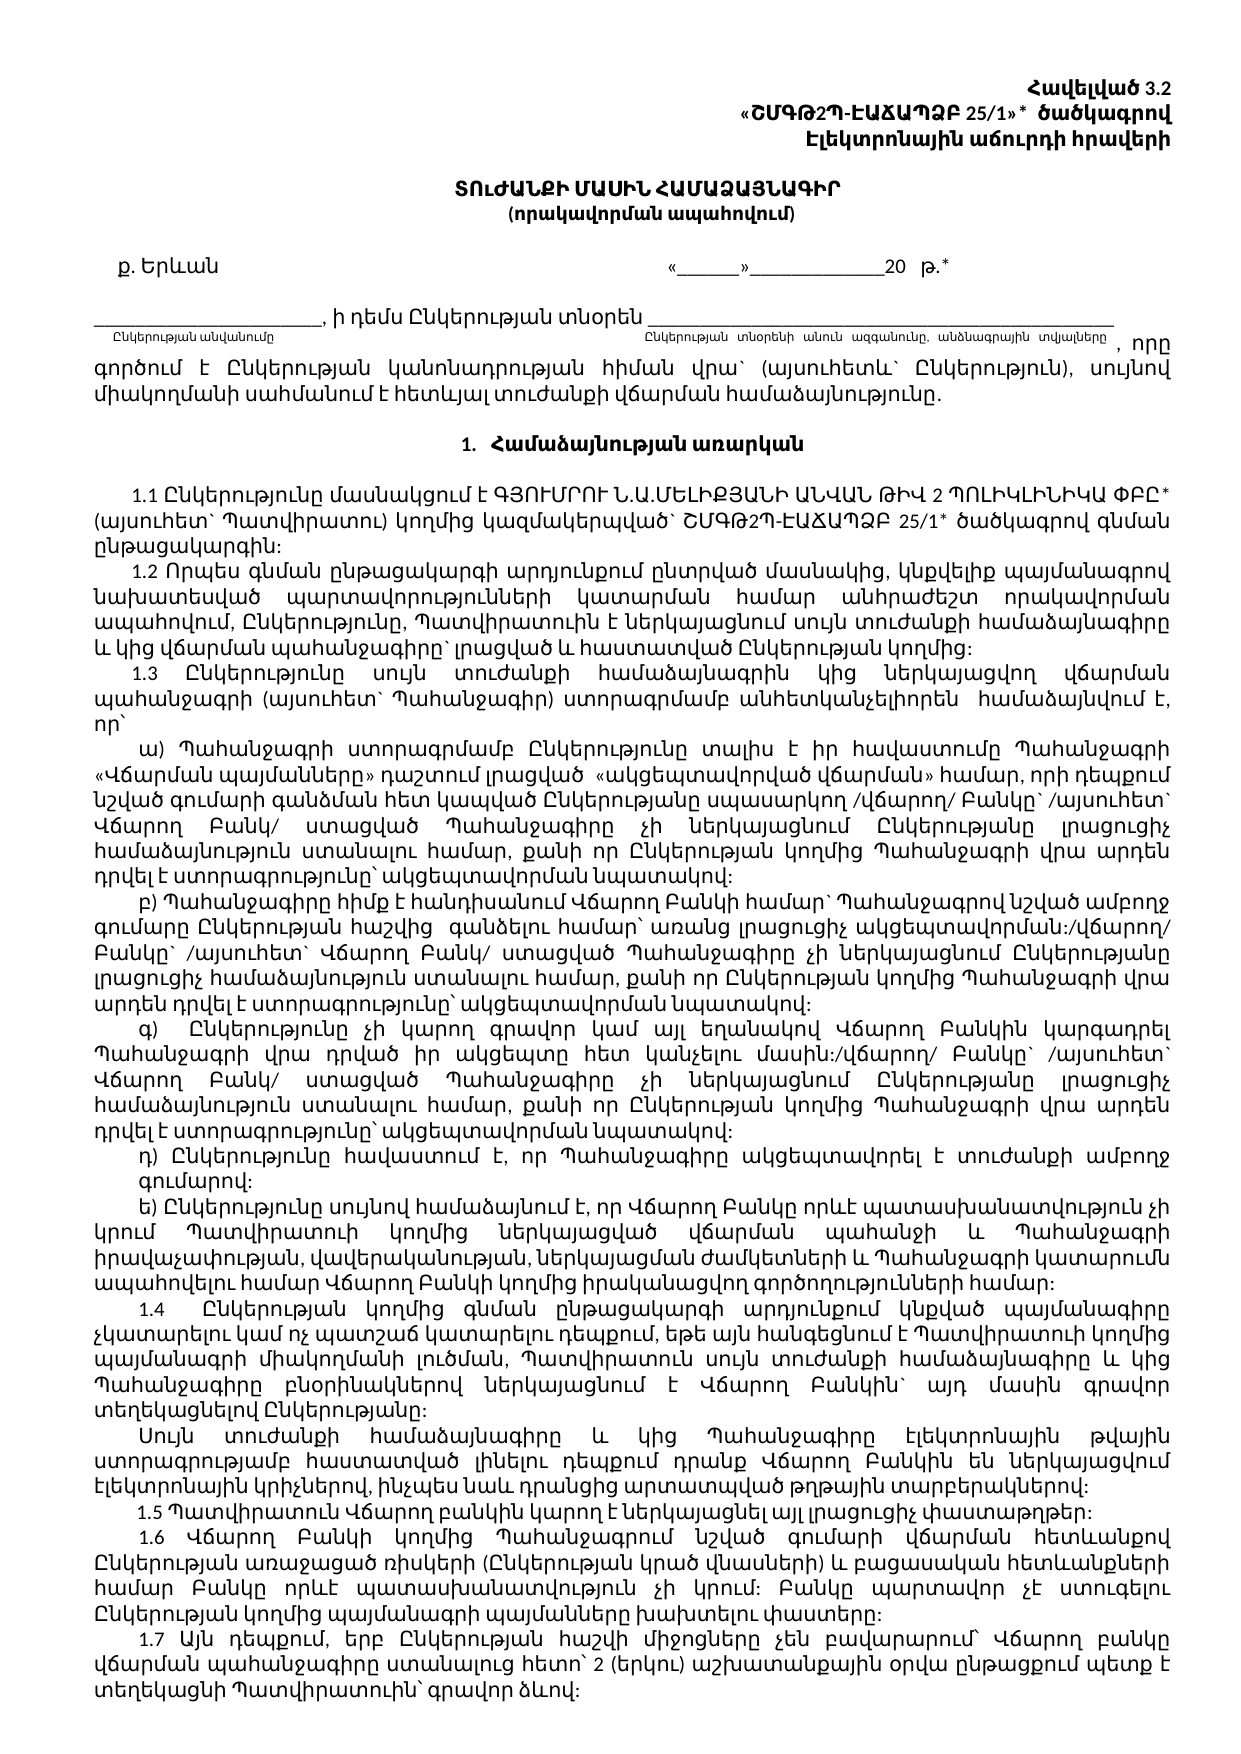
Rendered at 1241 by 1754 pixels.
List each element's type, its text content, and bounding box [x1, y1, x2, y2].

text ա) Պահանջագրի ստորագրմամբ Ընկերությունը տալիս է իր հավաստումը Պահանջագրի «Վճարման պայմանները» դաշտում լրացված «ակցեպտավորված վճարման» համար, որի դեպքում նշված գումարի գանձման հետ կապված Ընկերությանը սպասարկող /վճարող/ Բանկը` /այսուհետ` Վճարող Բանկ/ ստացված Պահանջագիրը չի ներկայացնում Ընկերությանը լրացուցիչ համաձայնություն ստանալու համար, քանի որ Ընկերության կողմից Պահանջագրի վրա արդեն դրվել է ստորագրությունը՝ ակցեպտավորման նպատակով: [94, 737, 1171, 889]
text (որակավորման ապահովում) [94, 202, 1171, 225]
text գ) Ընկերությունը չի կարող գրավոր կամ այլ եղանակով Վճարող Բանկին կարգադրել Պահանջագրի վրա դրված իր ակցեպտը հետ կանչելու մասին:/վճարող/ Բանկը` /այսուհետ` Վճարող Բանկ/ ստացված Պահանջագիրը չի ներկայացնում Ընկերությանը լրացուցիչ համաձայնություն ստանալու համար, քանի որ Ընկերության կողմից Պահանջագրի վրա արդեն դրվել է ստորագրությունը՝ ակցեպտավորման նպատակով: [94, 1016, 1171, 1143]
text 1.1 Ընկերությունը մասնակցում է ԳՅՈՒՄՐՈՒ Ն.Ա.ՄԵԼԻՔՅԱՆԻ ԱՆՎԱՆ ԹԻՎ 2 ՊՈԼԻԿԼԻՆԻԿԱ ՓԲԸ* (այսուհետ` Պատվիրատու) կողմից կազմակերպված` ՇՄԳԹ2Պ-ԷԱՃԱՊՁԲ 25/1* ծածկագրով գնման ընթացակարգին: [94, 482, 1171, 559]
text դ) Ընկերությունը հավաստում է, որ Պահանջագիրը ակցեպտավորել է տուժանքի ամբողջ գումարով: [138, 1143, 1171, 1194]
text 1.4 Ընկերության կողմից գնման ընթացակարգի արդյունքում կնքված պայմանագիրը չկատարելու կամ ոչ պատշաճ կատարելու դեպքում, եթե այն հանգեցնում է Պատվիրատուի կողմից պայմանագրի միակողմանի լուծման, Պատվիրատուն սույն տուժանքի համաձայնագիրը և կից Պահանջագիրը բնօրինակներով ներկայացնում է Վճարող Բանկին` այդ մասին գրավոր տեղեկացնելով Ընկերությանը: [94, 1296, 1171, 1423]
text Էլեկտրոնային աճուրդի հրավերի [94, 126, 1171, 151]
text Ընկերության անվանումը Ընկերության տնօրենի անուն ազգանունը, անձնագրային տվյալները , որը գործում է Ընկերության կանոնադրության հիման վրա` (այսուհետև` Ընկերություն), սույնով միակողմանի սահմանում է հետևյալ տուժանքի վճարման համաձայնությունը. [94, 330, 1171, 406]
text ______________________, ի դեմս Ընկերության տնօրեն _____________________________________________ [94, 304, 1171, 330]
text ք. Երևան «______»_____________20 թ.* [94, 254, 1171, 279]
text Սույն տուժանքի համաձայնագիրը և կից Պահանջագիրը էլեկտրոնային թվային ստորագրությամբ հաստատված լինելու դեպքում դրանք Վճարող Բանկին են ներկայացվում էլեկտրոնային կրիչներով, ինչպես նաև դրանցից արտատպված թղթային տարբերակներով: [94, 1423, 1171, 1499]
text ՏՈւԺԱՆՔԻ ՄԱՍԻՆ ՀԱՄԱՁԱՅՆԱԳԻՐ [94, 177, 1171, 202]
text Հավելված 3.2 [94, 75, 1171, 100]
text 1.6 Վճարող Բանկի կողմից Պահանջագրում նշված գումարի վճարման հետևանքով Ընկերության առաջացած ռիսկերի (Ընկերության կրած վնասների) և բացասական հետևանքների համար Բանկը որևէ պատասխանատվություն չի կրում: Բանկը պարտավոր չէ ստուգելու Ընկերության կողմից պայմանագրի պայմանները խախտելու փաստերը: [94, 1524, 1171, 1626]
text 1.7 Այն դեպքում, երբ Ընկերության հաշվի միջոցները չեն բավարարում՝ Վճարող բանկը վճարման պահանջագիրը ստանալուց հետո՝ 2 (երկու) աշխատանքային օրվա ընթացքում պետք է տեղեկացնի Պատվիրատուին՝ գրավոր ձևով: [94, 1626, 1171, 1702]
text 1.2 Որպես գնման ընթացակարգի արդյունքում ընտրված մասնակից, կնքվելիք պայմանագրով նախատեսված պարտավորությունների կատարման համար անհրաժեշտ որակավորման ապահովում, Ընկերությունը, Պատվիրատուին է ներկայացնում սույն տուժանքի համաձայնագիրը և կից վճարման պահանջագիրը` լրացված և հաստատված Ընկերության կողմից: [94, 559, 1171, 660]
text 1.3 Ընկերությունը սույն տուժանքի համաձայնագրին կից ներկայացվող վճարման պահանջագրի (այսուհետ` Պահանջագիր) ստորագրմամբ անհետկանչելիորեն համաձայնվում է, որ՝ [94, 660, 1171, 737]
text 1.5 Պատվիրատուն Վճարող բանկին կարող է ներկայացնել այլ լրացուցիչ փաստաթղթեր: [94, 1499, 1171, 1524]
text բ) Պահանջագիրը հիմք է հանդիսանում Վճարող Բանկի համար` Պահանջագրով նշված ամբողջ գումարը Ընկերության հաշվից գանձելու համար՝ առանց լրացուցիչ ակցեպտավորման:/վճարող/ Բանկը` /այսուհետ` Վճարող Բանկ/ ստացված Պահանջագիրը չի ներկայացնում Ընկերությանը լրացուցիչ համաձայնություն ստանալու համար, քանի որ Ընկերության կողմից Պահանջագրի վրա արդեն դրվել է ստորագրությունը՝ ակցեպտավորման նպատակով: [94, 889, 1171, 1016]
text «ՇՄԳԹ2Պ-ԷԱՃԱՊՁԲ 25/1»* ծածկագրով [94, 100, 1171, 126]
text ե) Ընկերությունը սույնով համաձայնում է, որ Վճարող Բանկը որևէ պատասխանատվություն չի կրում Պատվիրատուի կողմից ներկայացված վճարման պահանջի և Պահանջագրի իրավաչափության, վավերականության, ներկայացման ժամկետների և Պահանջագրի կատարումն ապահովելու համար Վճարող Բանկի կողմից իրականացվող գործողությունների համար: [94, 1194, 1171, 1296]
text 1. Համաձայնության առարկան [94, 432, 1171, 457]
